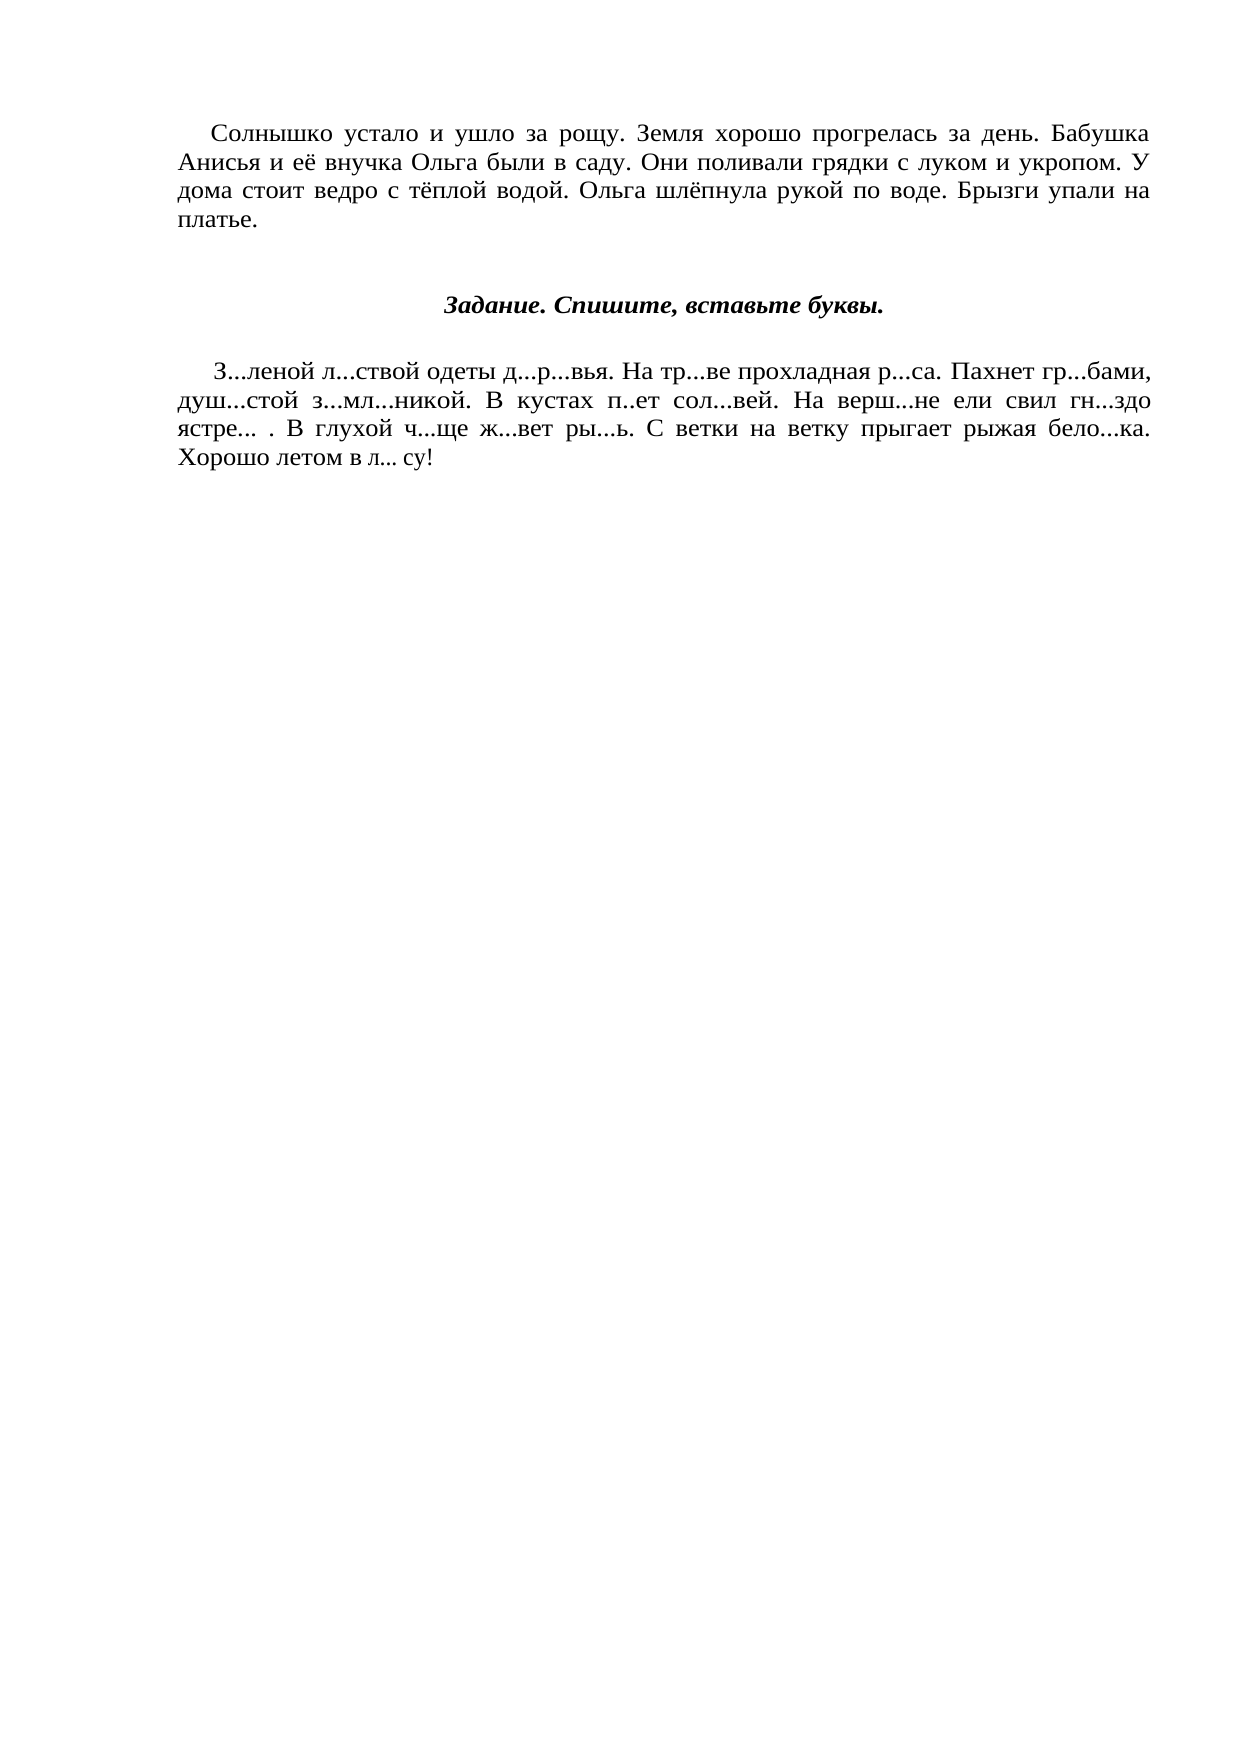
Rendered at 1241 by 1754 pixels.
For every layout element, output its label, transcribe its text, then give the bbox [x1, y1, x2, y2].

text Солнышко устало и ушло за рощу. Земля хорошо прогрелась за день. Бабушка Анисья и её внучка Ольга были в саду. Они поливали грядки с луком и укропом. У дома стоит ведро с тёплой водой. Ольга шлёпнула рукой по воде. Брызги упали на платье. [177, 118, 1152, 233]
text З...леной л...ствой одеты д...р...вья. На тр...ве прохладная р...са. Пахнет гр...бами, душ...стой з...мл...никой. В кустах п..ет сол...вей. На верш...не ели свил гн...здо ястре... . В глухой ч...ще ж...вет ры...ь. С ветки на ветку прыгает рыжая бело...ка. Хорошо летом в л... су! [177, 356, 1152, 471]
text Задание. Спишите, вставьте буквы. [177, 290, 1152, 319]
